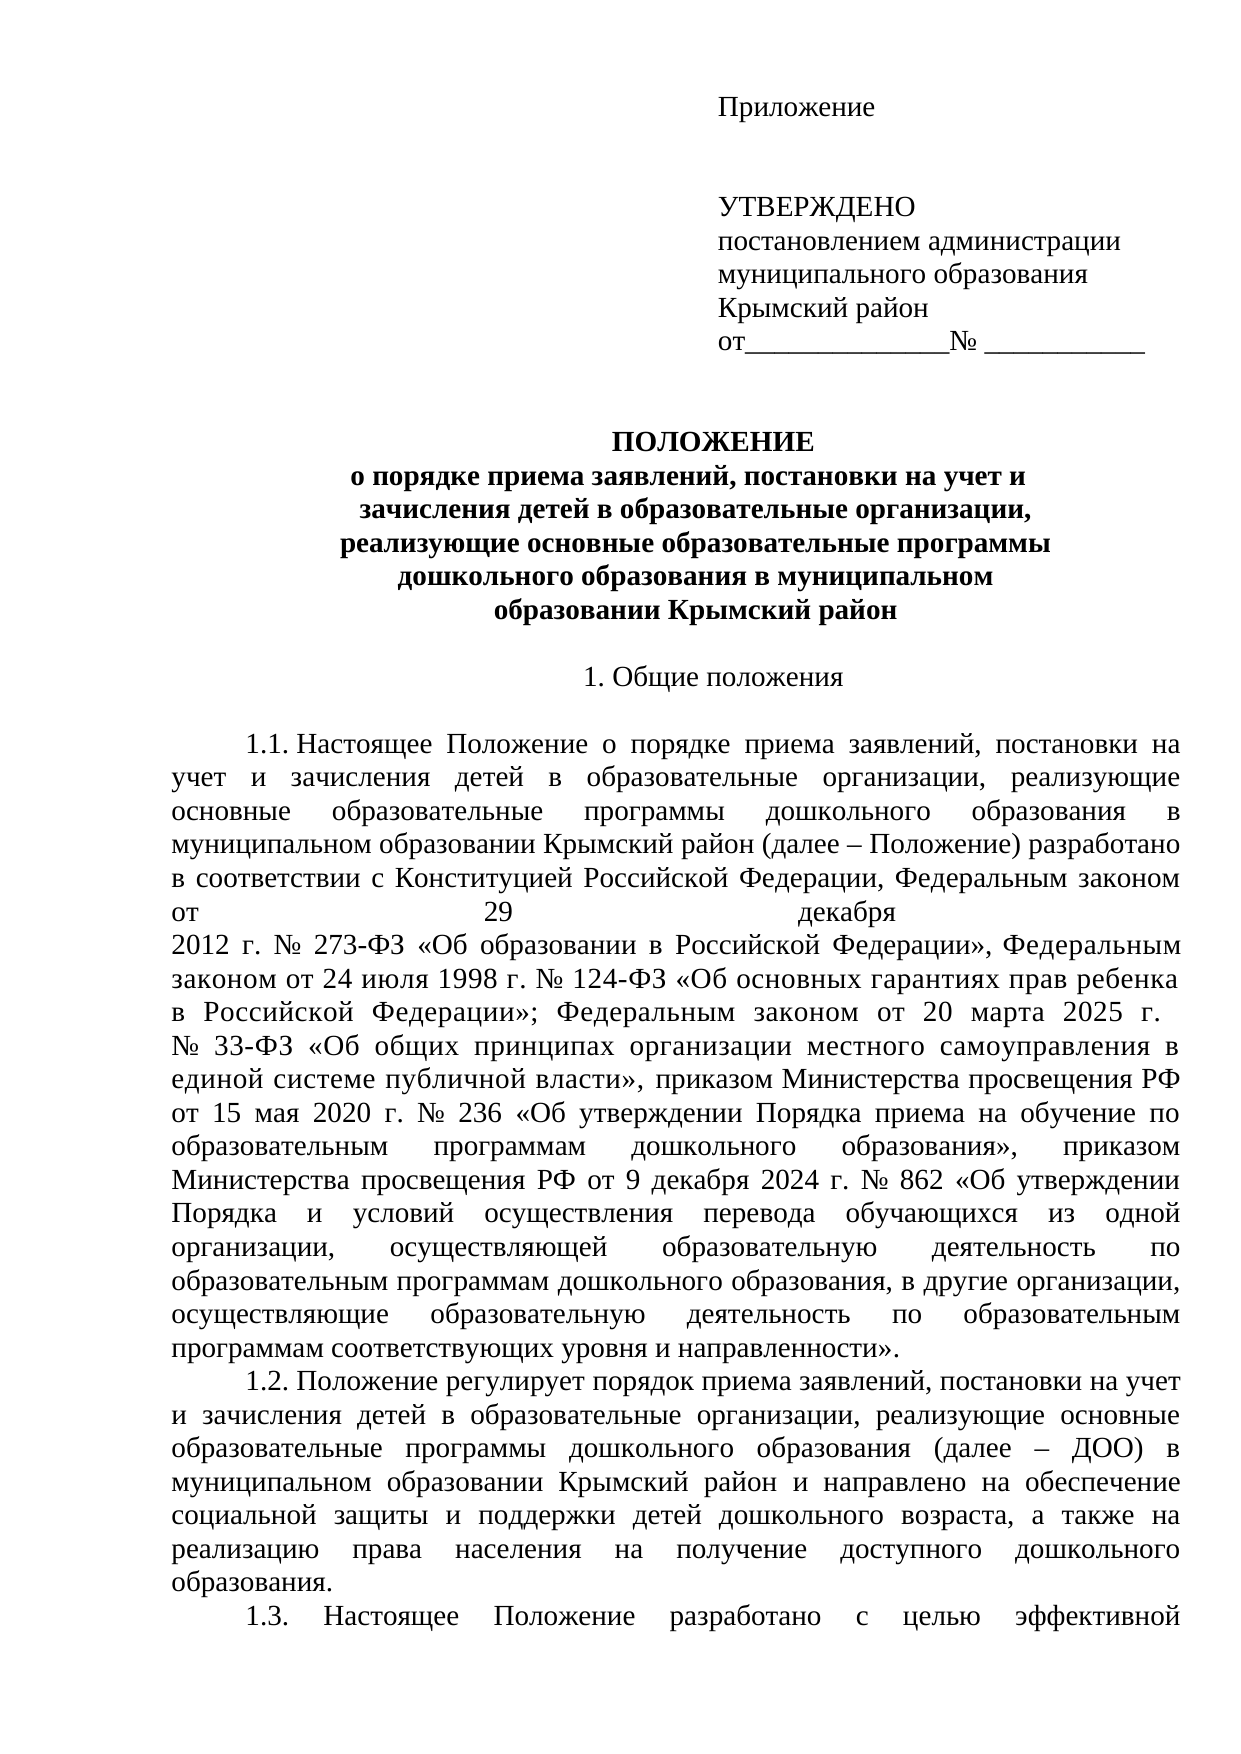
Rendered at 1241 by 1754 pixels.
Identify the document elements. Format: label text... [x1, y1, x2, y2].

text постановлением администрации [718, 223, 1181, 256]
text о порядке приема заявлений, постановки на учет и зачисления детей в образовательные организации, реализующие основные образовательные программы дошкольного образования в муниципальном образовании Крымский район [319, 458, 1057, 625]
text 1. Общие положения [245, 659, 1181, 692]
text УТВЕРЖДЕНО [718, 189, 1181, 223]
text Приложение [718, 89, 1181, 122]
text Крымский район [718, 290, 1181, 323]
text 1.1. Настоящее Положение о порядке приема заявлений, постановки на учет и зачисления детей в образовательные организации, реализующие основные образовательные программы дошкольного образования в муниципальном образовании Крымский район (далее – Положение) разработано в соответствии с Конституцией Российской Федерации, Федеральным законом от 29 декабря 2012 г. № 273-ФЗ «Об образовании в Российской Федерации», Федеральным законом от 24 июля 1998 г. № 124-ФЗ «Об основных гарантиях прав ребенка в Российской Федерации»; Федеральным законом от 20 марта 2025 г. № 33-ФЗ «Об общих принципах организации местного самоуправления в единой системе публичной власти», приказом Министерства просвещения РФ от 15 мая 2020 г. № 236 «Об утверждении Порядка приема на обучение по образовательным программам дошкольного образования», приказом Министерства просвещения РФ от 9 декабря 2024 г. № 862 «Об утверждении Порядка и условий осуществления перевода обучающихся из одной организации, осуществляющей образовательную деятельность по образовательным программам дошкольного образования, в другие организации, осуществляющие образовательную деятельность по образовательным программам соответствующих уровня и направленности». [171, 726, 1181, 1363]
text муниципального образования [718, 256, 1181, 290]
text ПОЛОЖЕНИЕ [171, 424, 1181, 458]
text 1.2. Положение регулирует порядок приема заявлений, постановки на учет и зачисления детей в образовательные организации, реализующие основные образовательные программы дошкольного образования (далее – ДОО) в муниципальном образовании Крымский район и направлено на обеспечение социальной защиты и поддержки детей дошкольного возраста, а также на реализацию права населения на получение доступного дошкольного образования. [171, 1363, 1181, 1598]
text от______________№ ___________ [718, 323, 1181, 357]
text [171, 1598, 1181, 1632]
